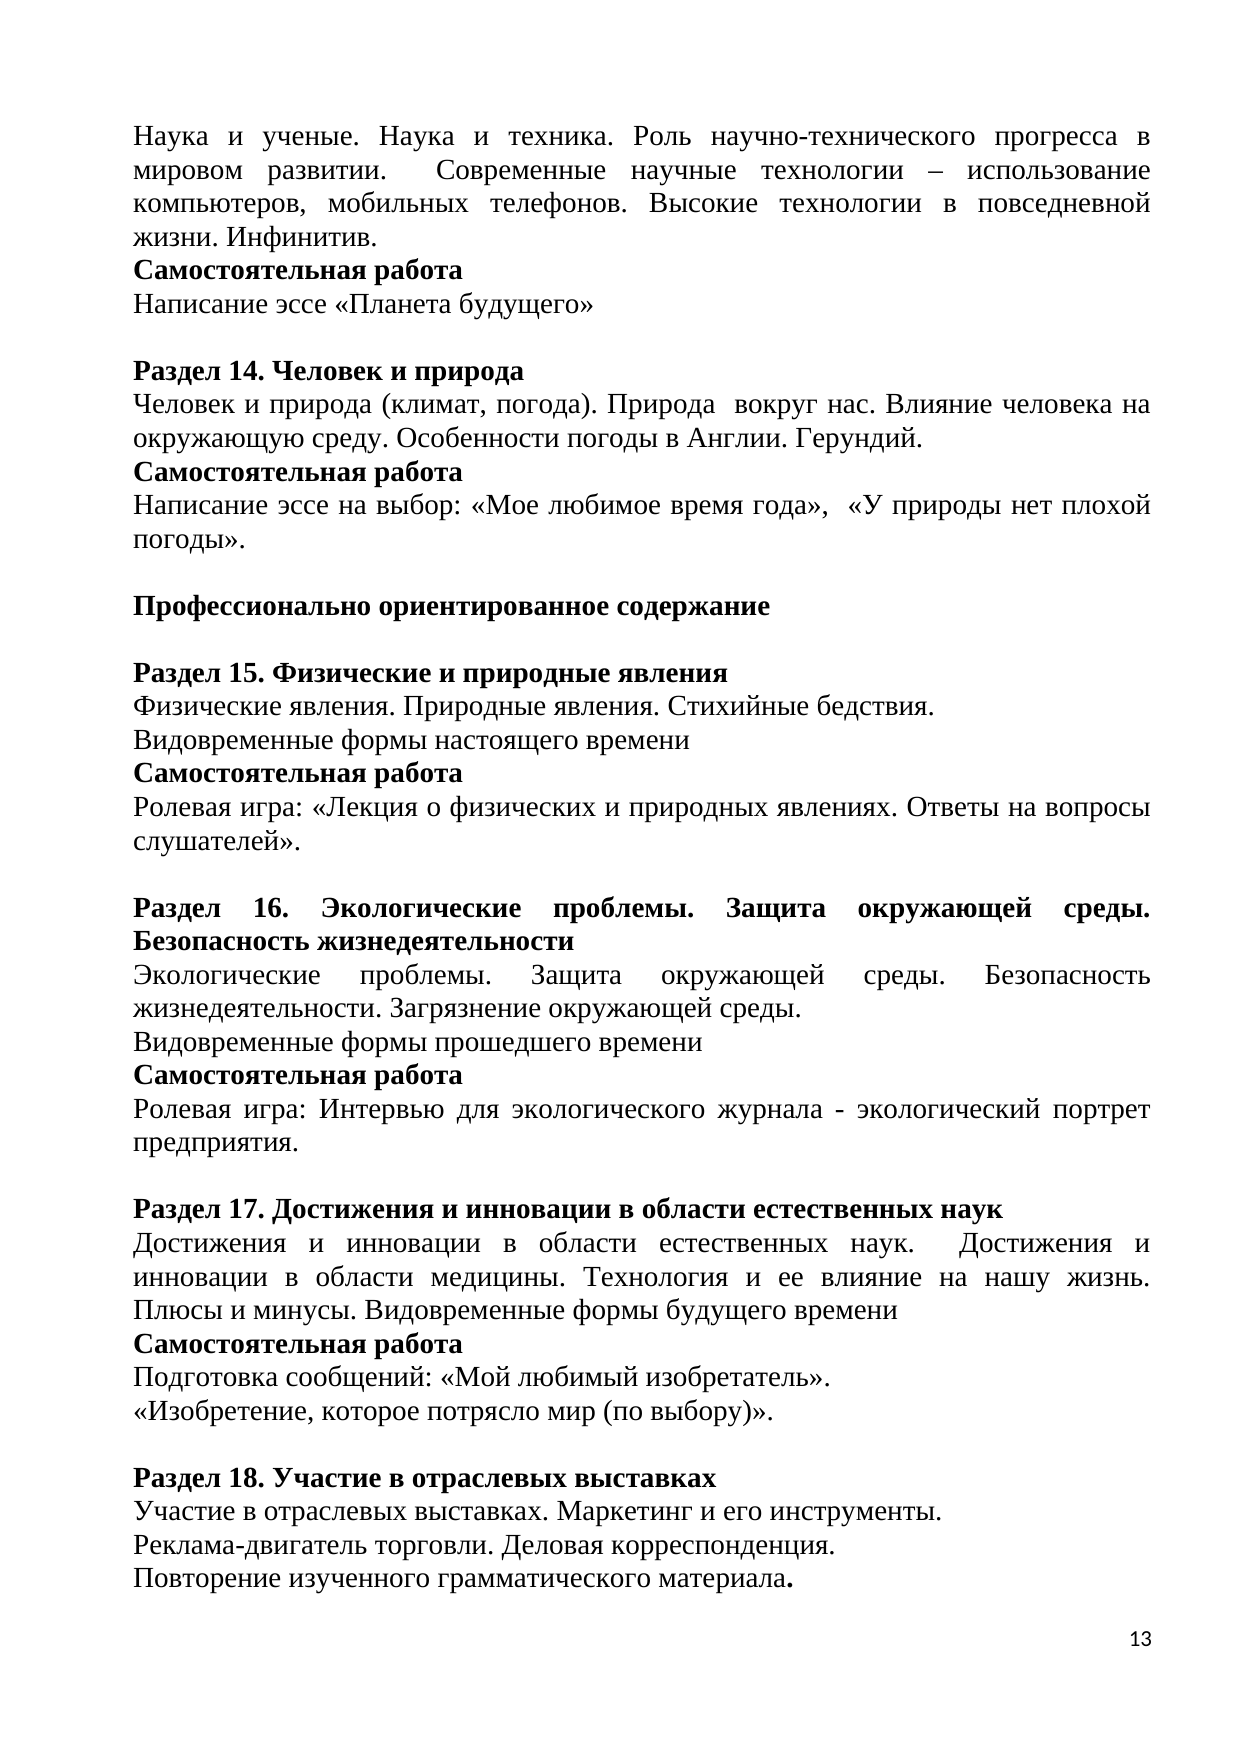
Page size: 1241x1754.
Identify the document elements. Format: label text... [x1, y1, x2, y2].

text Реклама-двигатель торговли. Деловая корреспонденция. [133, 1527, 1152, 1561]
text Самостоятельная работа [133, 1326, 1152, 1359]
text Наука и ученые. Наука и техника. Роль научно-технического прогресса в мировом развитии. Современные научные технологии – использование компьютеров, мобильных телефонов. Высокие технологии в повседневной жизни. Инфинитив. [133, 118, 1152, 252]
text Написание эссе «Планета будущего» [133, 286, 1152, 319]
text Раздел 17. Достижения и инновации в области естественных наук [133, 1192, 1152, 1225]
text Человек и природа (климат, погода). Природа вокруг нас. Влияние человека на окружающую среду. Особенности погоды в Англии. Герундий. [133, 387, 1152, 454]
text «Изобретение, которое потрясло мир (по выбору)». [133, 1393, 1152, 1426]
text Ролевая игра: Интервью для экологического журнала - экологический портрет предприятия. [133, 1091, 1152, 1158]
text Физические явления. Природные явления. Стихийные бедствия. [133, 688, 1152, 722]
text Повторение изученного грамматического материала. [133, 1561, 1152, 1594]
text Участие в отраслевых выставках. Маркетинг и его инструменты. [133, 1493, 1152, 1527]
text Написание эссе на выбор: «Мое любимое время года», «У природы нет плохой погоды». [133, 487, 1152, 554]
text Самостоятельная работа [133, 454, 1152, 487]
text Раздел 15. Физические и природные явления [133, 655, 1152, 688]
text Видовременные формы прошедшего времени [133, 1024, 1152, 1057]
text Самостоятельная работа [133, 252, 1152, 286]
text Самостоятельная работа [133, 1057, 1152, 1091]
text Раздел 18. Участие в отраслевых выставках [133, 1460, 1152, 1493]
text Раздел 14. Человек и природа [133, 353, 1152, 387]
text Подготовка сообщений: «Мой любимый изобретатель». [133, 1359, 1152, 1393]
text Видовременные формы настоящего времени [133, 722, 1152, 756]
text Профессионально ориентированное содержание [133, 588, 1152, 621]
text Экологические проблемы. Защита окружающей среды. Безопасность жизнедеятельности. Загрязнение окружающей среды. [133, 957, 1152, 1024]
text Самостоятельная работа [133, 756, 1152, 789]
text Ролевая игра: «Лекция о физических и природных явлениях. Ответы на вопросы слушателей». [133, 789, 1152, 856]
text Раздел 16. Экологические проблемы. Защита окружающей среды. Безопасность жизнедеятельности [133, 890, 1152, 957]
text Достижения и инновации в области естественных наук. Достижения и инновации в области медицины. Технология и ее влияние на нашу жизнь. Плюсы и минусы. Видовременные формы будущего времени [133, 1225, 1152, 1326]
